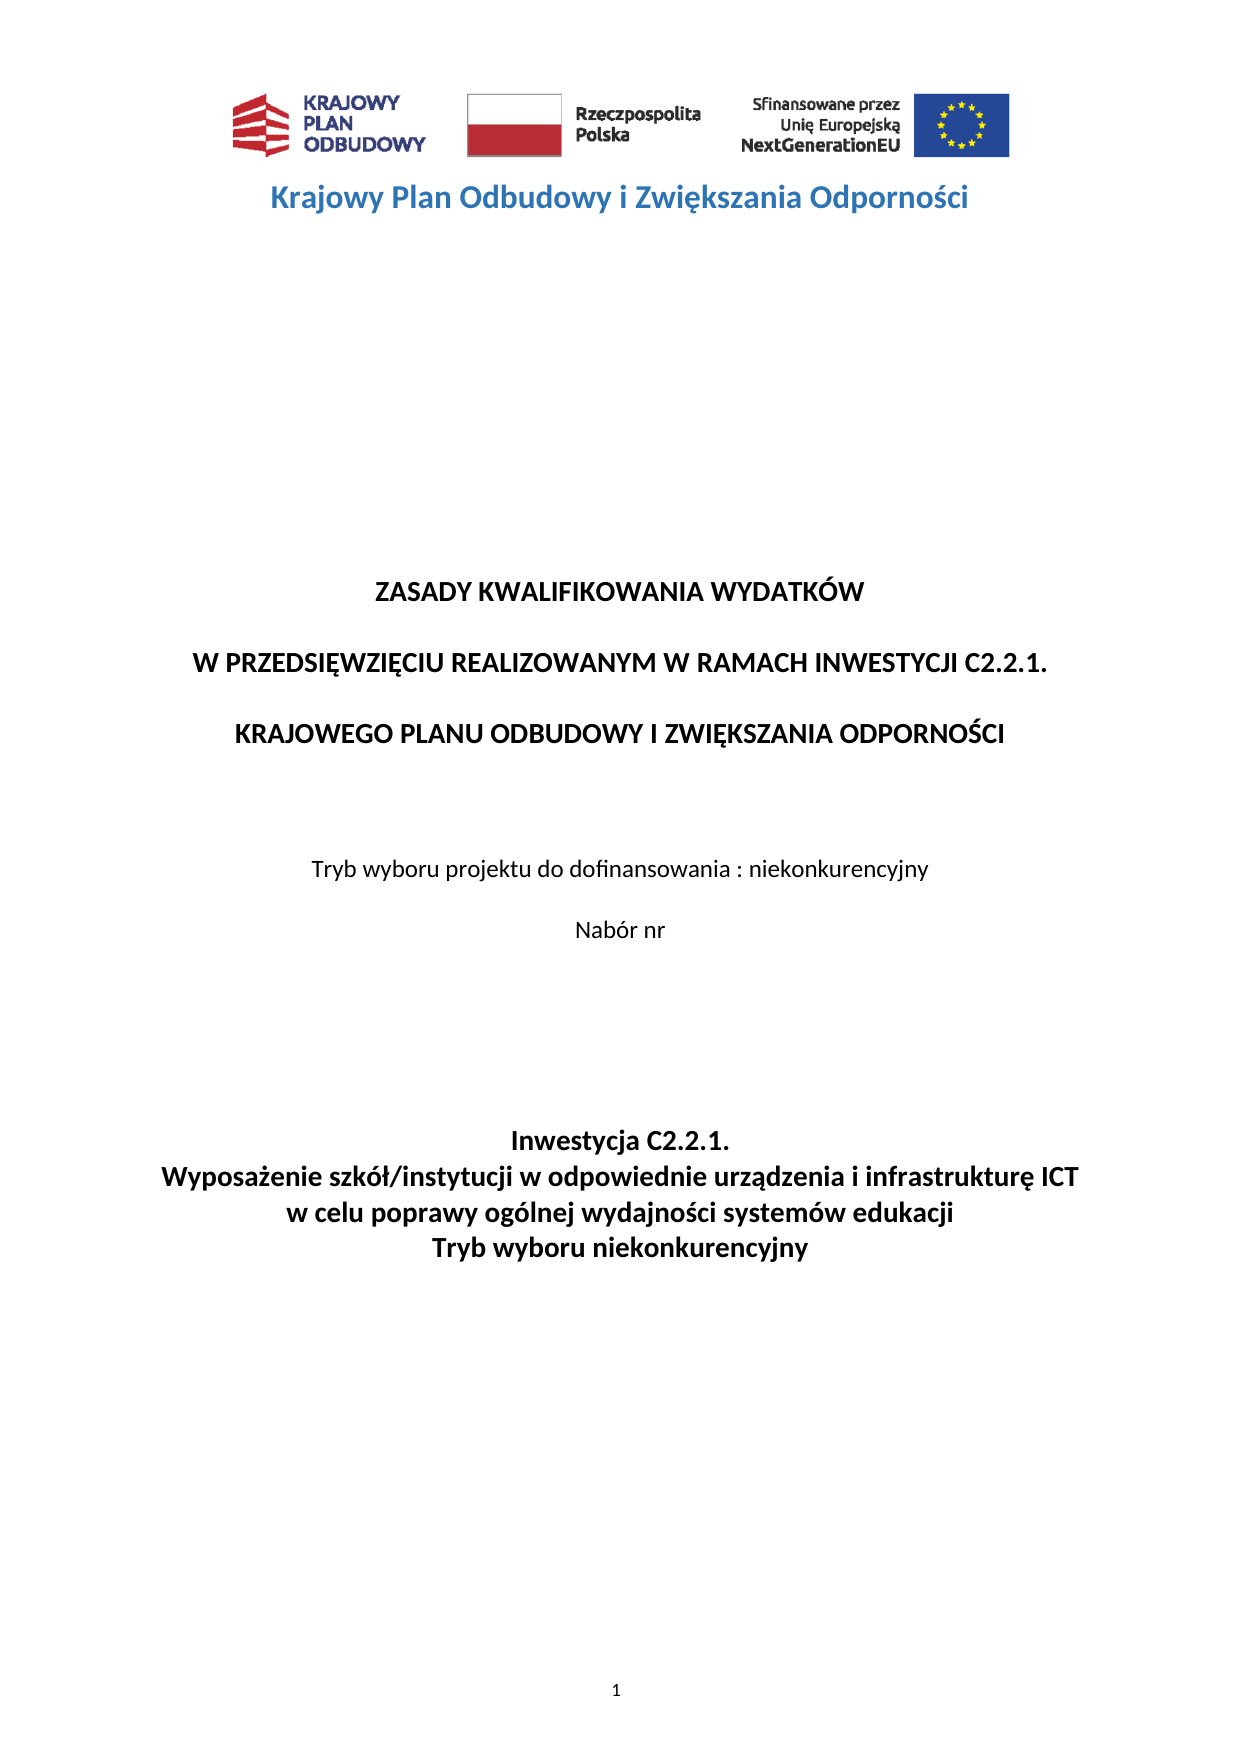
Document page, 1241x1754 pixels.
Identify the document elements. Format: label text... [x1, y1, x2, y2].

text Inwestycja C2.2.1. [148, 1122, 1093, 1158]
text Tryb wyboru projektu do dofinansowania : niekonkurencyjny [148, 853, 1093, 883]
text w celu poprawy ogólnej wydajności systemów edukacji [148, 1194, 1093, 1229]
text KRAJOWEGO PLANU ODBUDOWY I ZWIĘKSZANIA ODPORNOŚCI [148, 716, 1093, 751]
text Krajowy Plan Odbudowy i Zwiększania Odporności [148, 177, 1093, 217]
text W PRZEDSIĘWZIĘCIU REALIZOWANYM W RAMACH INWESTYCJI C2.2.1. [148, 644, 1093, 680]
text ZASADY KWALIFIKOWANIA WYDATKÓW [148, 573, 1093, 609]
text Tryb wyboru niekonkurencyjny [148, 1229, 1093, 1265]
text Wyposażenie szkół/instytucji w odpowiednie urządzenia i infrastrukturę ICT [148, 1158, 1093, 1194]
text Nabór nr [148, 914, 1093, 944]
